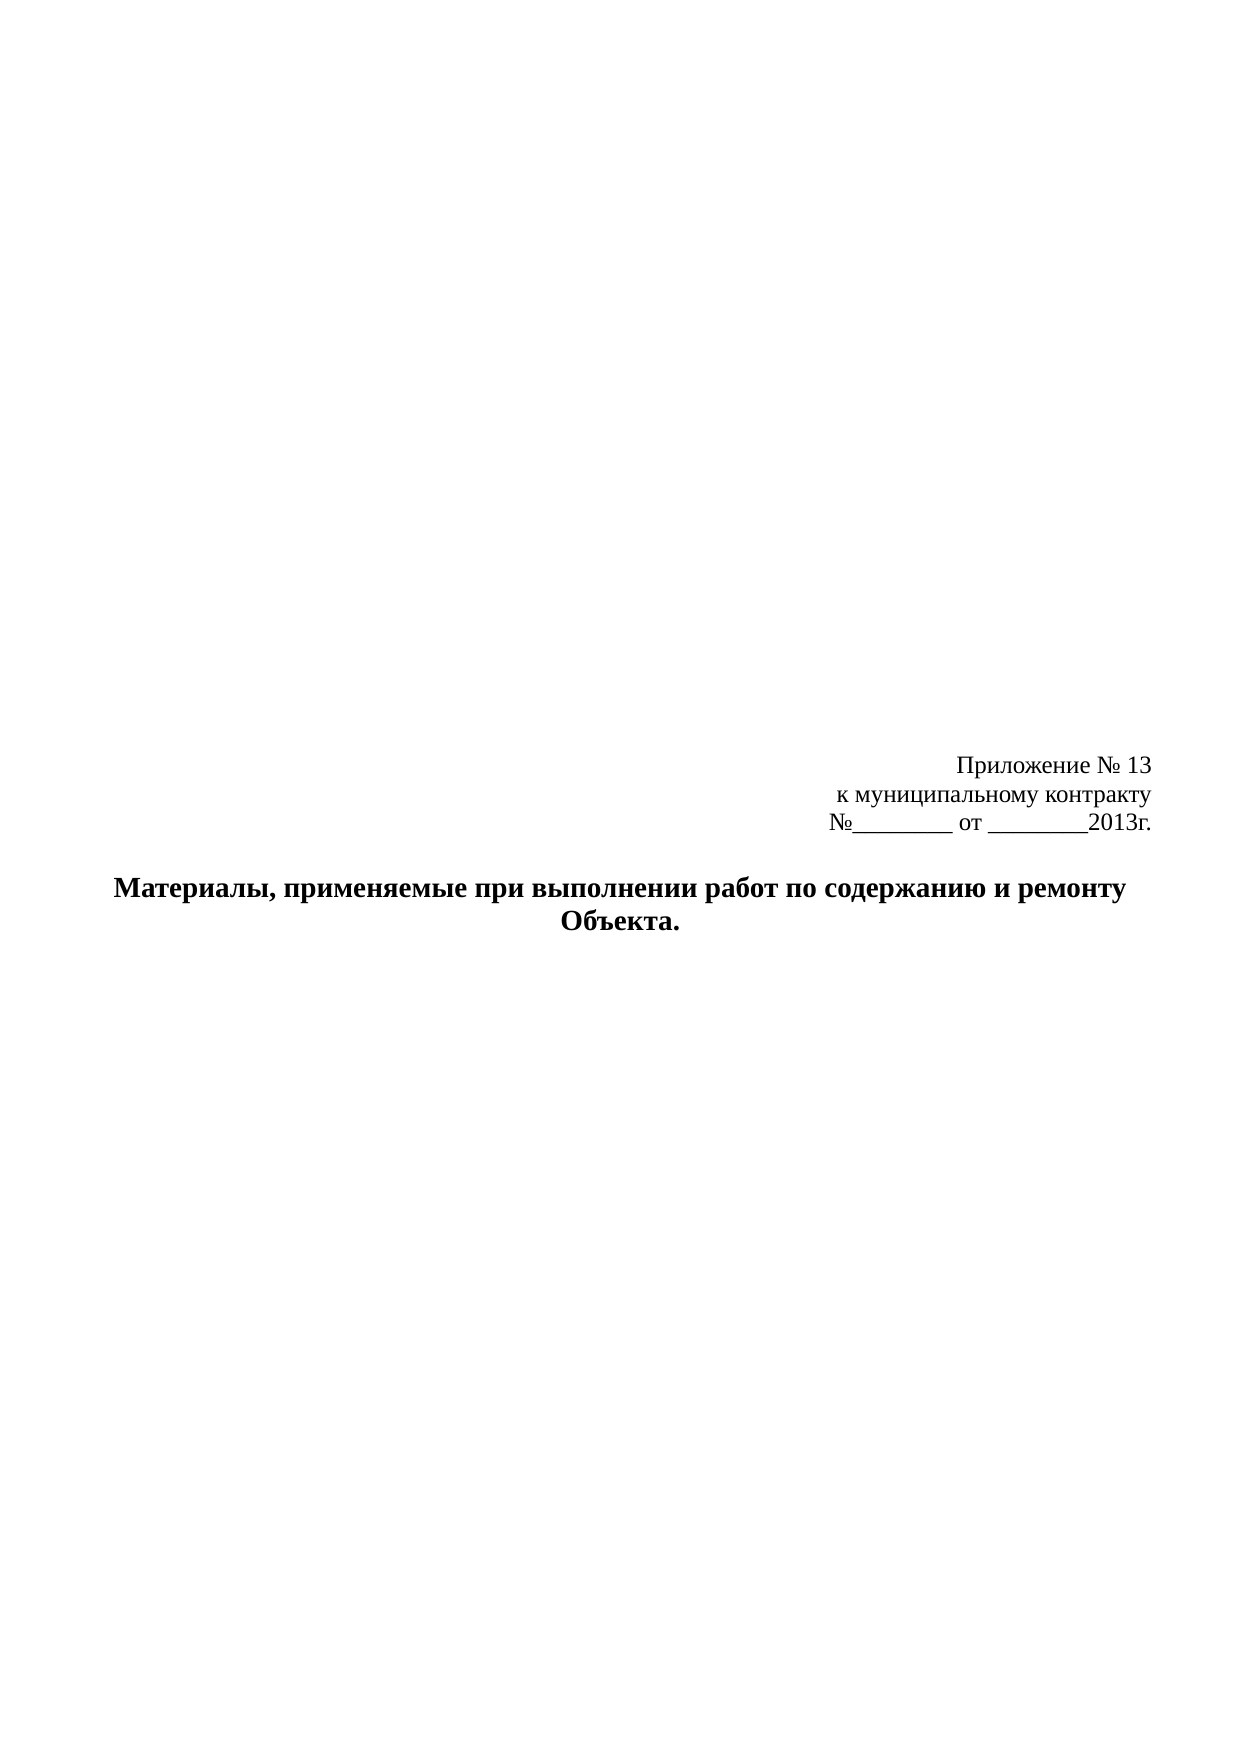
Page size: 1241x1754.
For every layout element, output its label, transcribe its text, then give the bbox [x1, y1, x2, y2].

text Материалы, применяемые при выполнении работ по содержанию и ремонту Объекта. [89, 870, 1152, 937]
text №________ от ________2013г. [89, 807, 1152, 836]
text к муниципальному контракту [89, 779, 1152, 807]
text Приложение № 13 [89, 750, 1152, 779]
